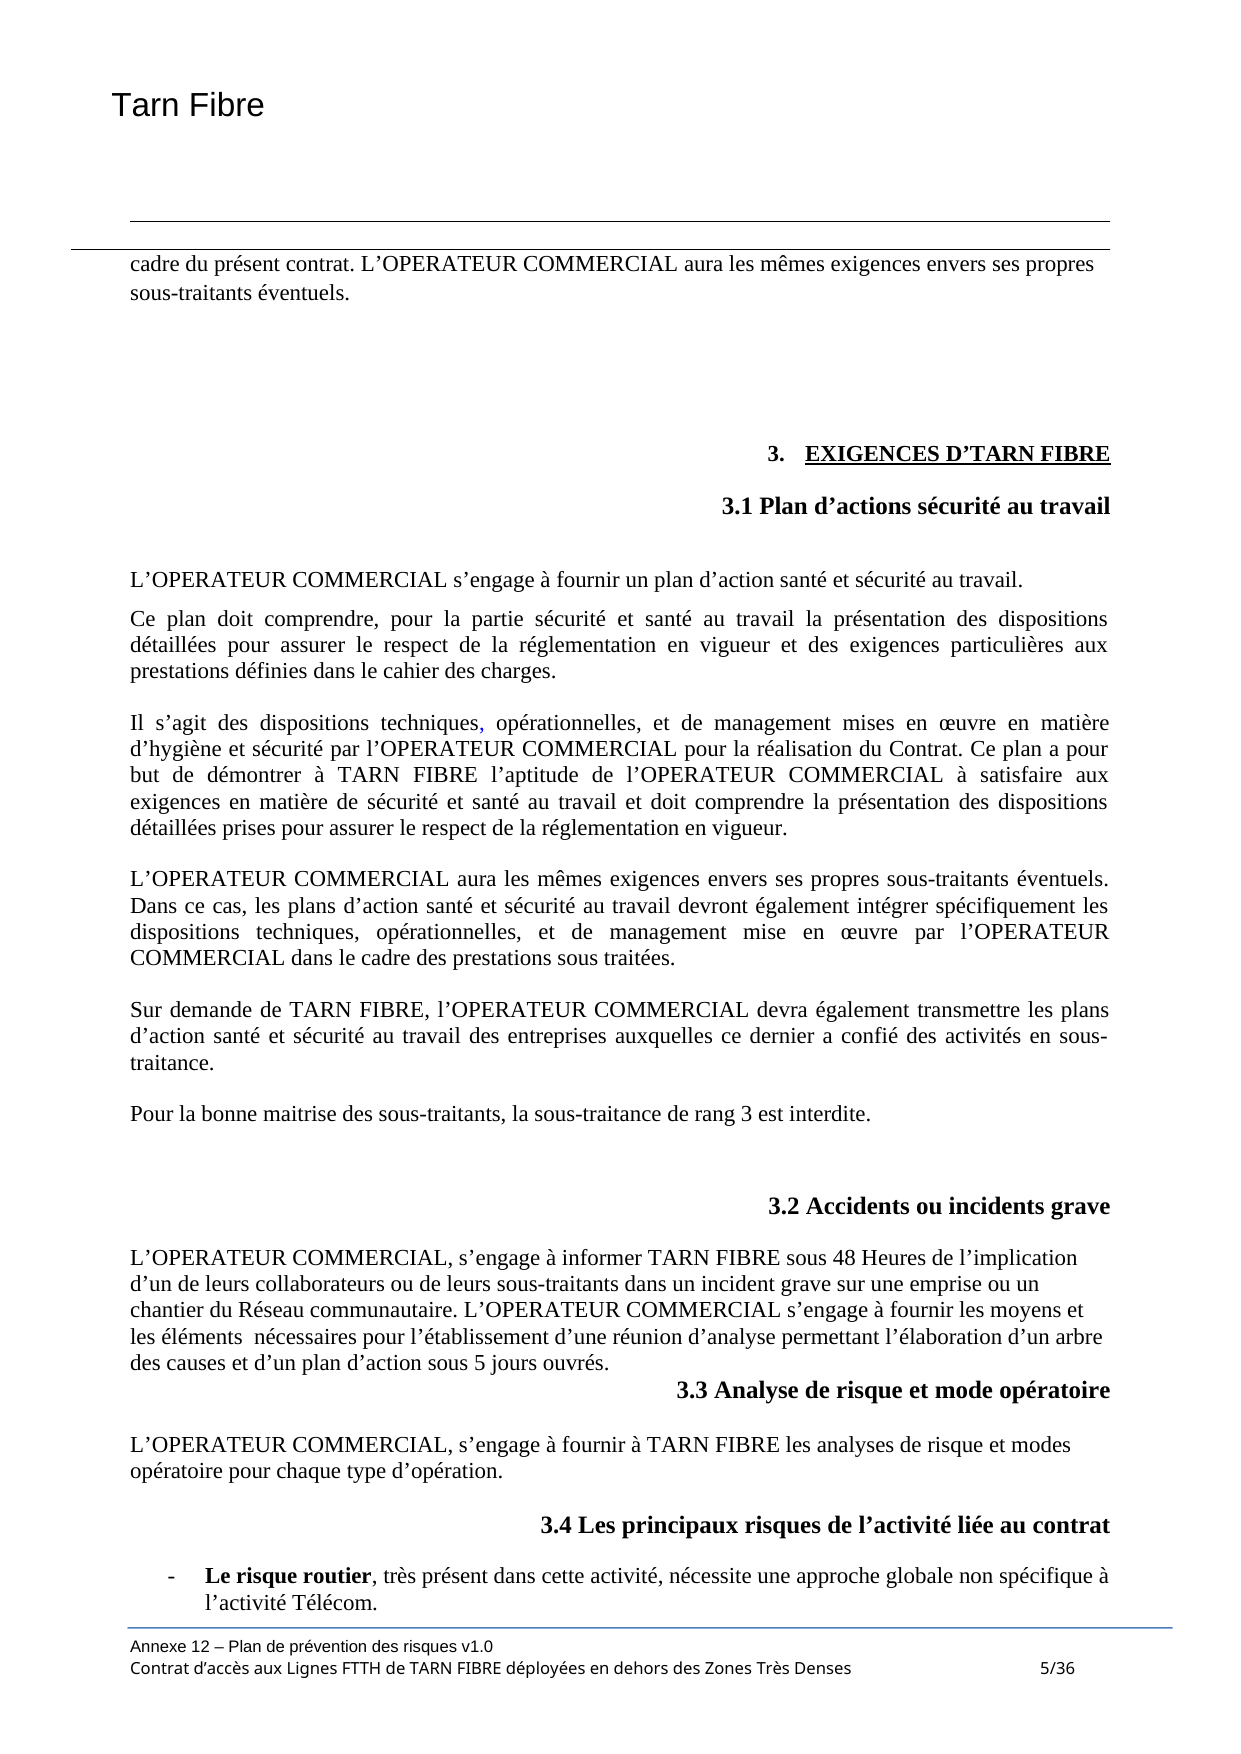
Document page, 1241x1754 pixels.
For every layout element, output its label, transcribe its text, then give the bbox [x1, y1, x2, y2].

subtitle Analyse de risque et mode opératoire [167, 1376, 1110, 1404]
list Le risque routier, très présent dans cette activité, nécessite une approche globale non spécifique à l’activité Télécom. [167, 1562, 1110, 1615]
subtitle Les principaux risques de l’activité liée au contrat [167, 1510, 1110, 1538]
subtitle Accidents ou incidents grave [167, 1191, 1110, 1220]
text L’OPERATEUR COMMERCIAL aura les mêmes exigences envers ses propres sous-traitants éventuels. Dans ce cas, les plans d’action santé et sécurité au travail devront également intégrer spécifiquement les dispositions techniques, opérationnelles, et de management mise en œuvre par l’OPERATEUR COMMERCIAL dans le cadre des prestations sous traitées. [130, 865, 1110, 971]
text Il s’agit des dispositions techniques, opérationnelles, et de management mises en œuvre en matière d’hygiène et sécurité par l’OPERATEUR COMMERCIAL pour la réalisation du Contrat. Ce plan a pour but de démontrer à TARN FIBRE l’aptitude de l’OPERATEUR COMMERCIAL à satisfaire aux exigences en matière de sécurité et santé au travail et doit comprendre la présentation des dispositions détaillées prises pour assurer le respect de la réglementation en vigueur. [130, 709, 1110, 840]
subtitle Plan d’actions sécurité au travail [167, 491, 1110, 520]
text L’OPERATEUR COMMERCIAL s’engage à fournir un plan d’action santé et sécurité au travail. [130, 566, 1110, 592]
text Pour la bonne maitrise des sous-traitants, la sous-traitance de rang 3 est interdite. [130, 1100, 1110, 1126]
text Ce plan doit comprendre, pour la partie sécurité et santé au travail la présentation des dispositions détaillées pour assurer le respect de la réglementation en vigueur et des exigences particulières aux prestations définies dans le cahier des charges. [130, 604, 1110, 684]
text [130, 250, 1107, 305]
text L’OPERATEUR COMMERCIAL, s’engage à informer TARN FIBRE sous 48 Heures de l’implication d’un de leurs collaborateurs ou de leurs sous-traitants dans un incident grave sur une emprise ou un chantier du Réseau communautaire. L’OPERATEUR COMMERCIAL s’engage à fournir les moyens et les éléments nécessaires pour l’établissement d’une réunion d’analyse permettant l’élaboration d’un arbre des causes et d’un plan d’action sous 5 jours ouvrés. [130, 1244, 1110, 1376]
subtitle Exigences D’TARN FIBRE [167, 441, 1110, 467]
text Sur demande de TARN FIBRE, l’OPERATEUR COMMERCIAL devra également transmettre les plans d’action santé et sécurité au travail des entreprises auxquelles ce dernier a confié des activités en sous-traitance. [130, 996, 1110, 1075]
text L’OPERATEUR COMMERCIAL, s’engage à fournir à TARN FIBRE les analyses de risque et modes opératoire pour chaque type d’opération. [130, 1431, 1110, 1483]
